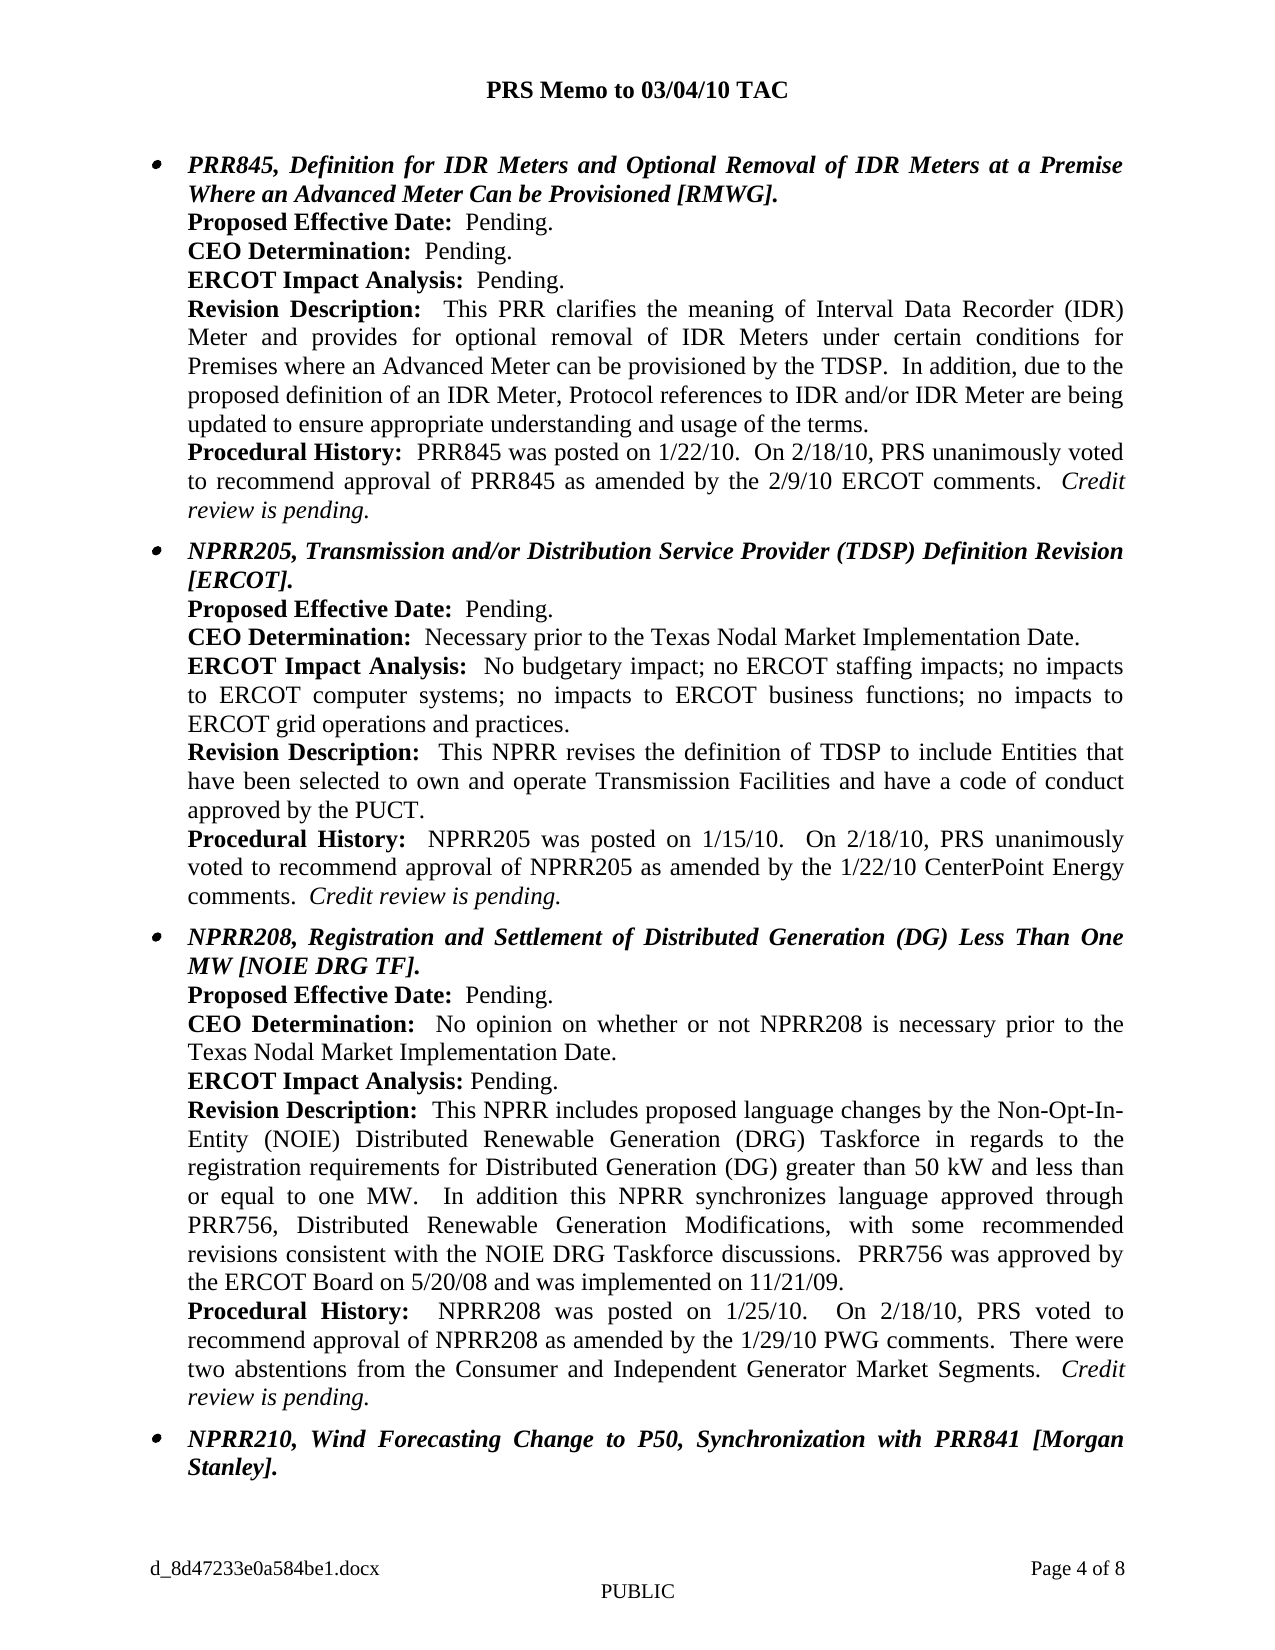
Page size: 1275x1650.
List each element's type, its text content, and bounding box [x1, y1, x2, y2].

text Procedural History: PRR845 was posted on 1/22/10. On 2/18/10, PRS unanimously voted to recommend approval of PRR845 as amended by the 2/9/10 ERCOT comments. Credit review is pending. [187, 437, 1125, 524]
text CEO Determination: Necessary prior to the Texas Nodal Market Implementation Date. [187, 622, 1125, 651]
text Revision Description: This PRR clarifies the meaning of Interval Data Recorder (IDR) Meter and provides for optional removal of IDR Meters under certain conditions for Premises where an Advanced Meter can be provisioned by the TDSP. In addition, due to the proposed definition of an IDR Meter, Protocol references to IDR and/or IDR Meter are being updated to ensure appropriate understanding and usage of the terms. [187, 294, 1125, 437]
text Revision Description: This NPRR includes proposed language changes by the Non-Opt-In-Entity (NOIE) Distributed Renewable Generation (DRG) Taskforce in regards to the registration requirements for Distributed Generation (DG) greater than 50 kW and less than or equal to one MW. In addition this NPRR synchronizes language approved through PRR756, Distributed Renewable Generation Modifications, with some recommended revisions consistent with the NOIE DRG Taskforce discussions. PRR756 was approved by the ERCOT Board on 5/20/08 and was implemented on 11/21/09. [187, 1095, 1125, 1296]
list NPRR208, Registration and Settlement of Distributed Generation (DG) Less Than One MW [NOIE DRG TF]. [150, 922, 1125, 980]
list NPRR205, Transmission and/or Distribution Service Provider (TDSP) Definition Revision [ERCOT]. [150, 536, 1125, 594]
text CEO Determination: Pending. [187, 236, 1125, 265]
text ERCOT Impact Analysis: Pending. [187, 265, 1125, 294]
list NPRR210, Wind Forecasting Change to P50, Synchronization with PRR841 [Morgan Stanley]. [150, 1424, 1125, 1481]
text Proposed Effective Date: Pending. [187, 594, 1125, 622]
list PRR845, Definition for IDR Meters and Optional Removal of IDR Meters at a Premise Where an Advanced Meter Can be Provisioned [RMWG]. [150, 150, 1125, 207]
text Revision Description: This NPRR revises the definition of TDSP to include Entities that have been selected to own and operate Transmission Facilities and have a code of conduct approved by the PUCT. [187, 737, 1125, 824]
text ERCOT Impact Analysis: No budgetary impact; no ERCOT staffing impacts; no impacts to ERCOT computer systems; no impacts to ERCOT business functions; no impacts to ERCOT grid operations and practices. [187, 651, 1125, 737]
text CEO Determination: No opinion on whether or not NPRR208 is necessary prior to the Texas Nodal Market Implementation Date. [187, 1009, 1125, 1066]
text Proposed Effective Date: Pending. [187, 207, 1125, 236]
text Procedural History: NPRR208 was posted on 1/25/10. On 2/18/10, PRS voted to recommend approval of NPRR208 as amended by the 1/29/10 PWG comments. There were two abstentions from the Consumer and Independent Generator Market Segments. Credit review is pending. [187, 1296, 1125, 1411]
text Procedural History: NPRR205 was posted on 1/15/10. On 2/18/10, PRS unanimously voted to recommend approval of NPRR205 as amended by the 1/22/10 CenterPoint Energy comments. Credit review is pending. [187, 824, 1125, 910]
text ERCOT Impact Analysis: Pending. [187, 1066, 1125, 1095]
text Proposed Effective Date: Pending. [187, 980, 1125, 1009]
